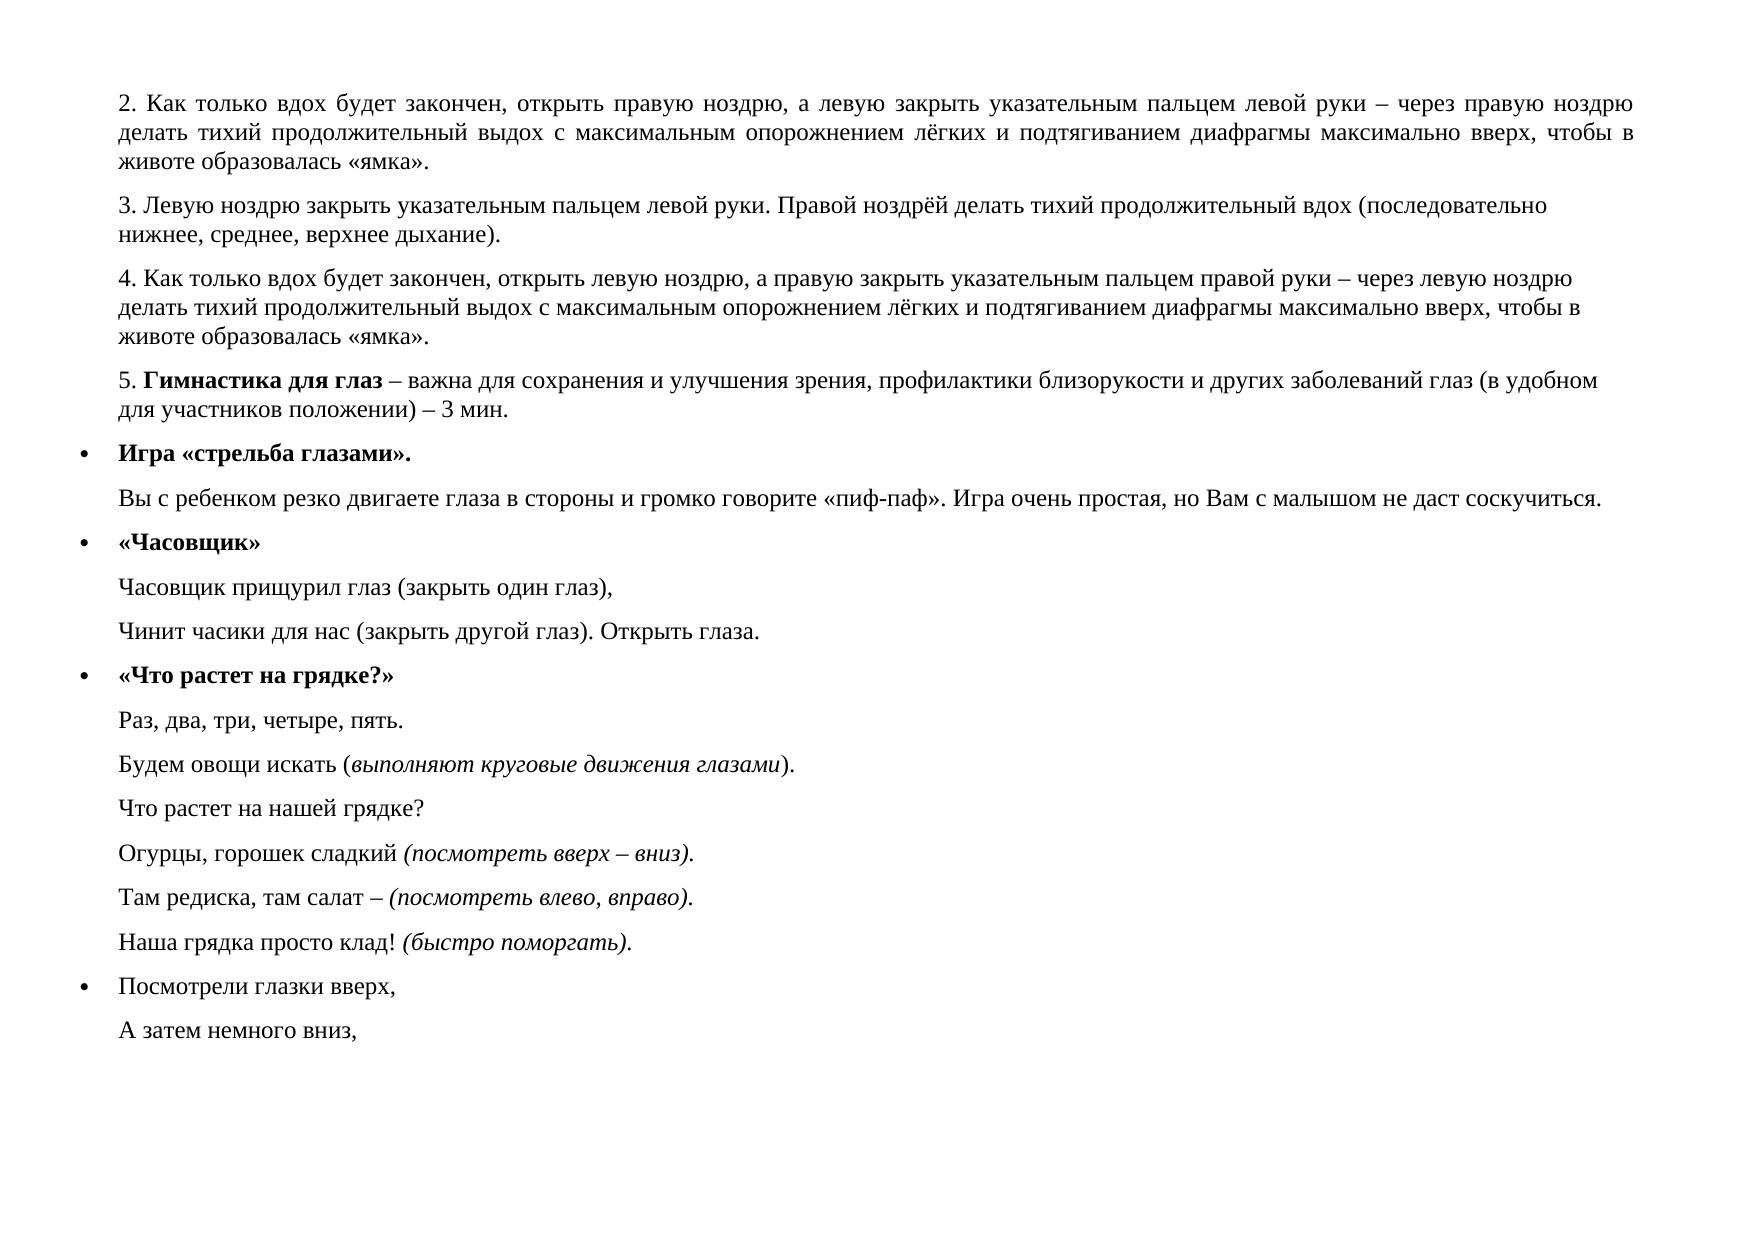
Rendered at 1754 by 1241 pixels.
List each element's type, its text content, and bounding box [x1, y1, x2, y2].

list «Часовщик» [81, 527, 1636, 556]
text 3. Левую ноздрю закрыть указательным пальцем левой руки. Правой ноздрёй делать тихий продолжительный вдох (последовательно нижнее, среднее, верхнее дыхание). [118, 190, 1636, 248]
text Огурцы, горошек сладкий (посмотреть вверх – вниз). [118, 838, 1636, 867]
text 4. Как только вдох будет закончен, открыть левую ноздрю, а правую закрыть указательным пальцем правой руки – через левую ноздрю делать тихий продолжительный выдох с максимальным опорожнением лёгких и подтягиванием диафрагмы максимально вверх, чтобы в животе образовалась «ямка». [118, 263, 1636, 350]
text Чинит часики для нас (закрыть другой глаз). Открыть глаза. [118, 616, 1636, 645]
text 5. Гимнастика для глаз – важна для сохранения и улучшения зрения, профилактики близорукости и других заболеваний глаз (в удобном для участников положении) – 3 мин. [118, 365, 1636, 423]
text 2. Как только вдох будет закончен, открыть правую ноздрю, а левую закрыть указательным пальцем левой руки – через правую ноздрю делать тихий продолжительный выдох с максимальным опорожнением лёгких и подтягиванием диафрагмы максимально вверх, чтобы в животе образовалась «ямка». [118, 88, 1636, 175]
text Часовщик прищурил глаз (закрыть один глаз), [118, 572, 1636, 600]
list Игра «стрельба глазами». [81, 438, 1636, 467]
text Будем овощи искать (выполняют круговые движения глазами). [118, 749, 1636, 778]
text А затем немного вниз, [118, 1015, 1636, 1044]
text Вы с ребенком резко двигаете глаза в стороны и громко говорите «пиф-паф». Игра очень простая, но Вам с малышом не даст соскучиться. [118, 483, 1636, 512]
list Посмотрели глазки вверх, [81, 971, 1636, 1000]
text Раз, два, три, четыре, пять. [118, 705, 1636, 733]
text Там редиска, там салат – (посмотреть влево, вправо). [118, 882, 1636, 911]
text Что растет на нашей грядке? [118, 793, 1636, 822]
text Наша грядка просто клад! (быстро поморгать). [118, 927, 1636, 955]
list «Что растет на грядке?» [81, 660, 1636, 689]
